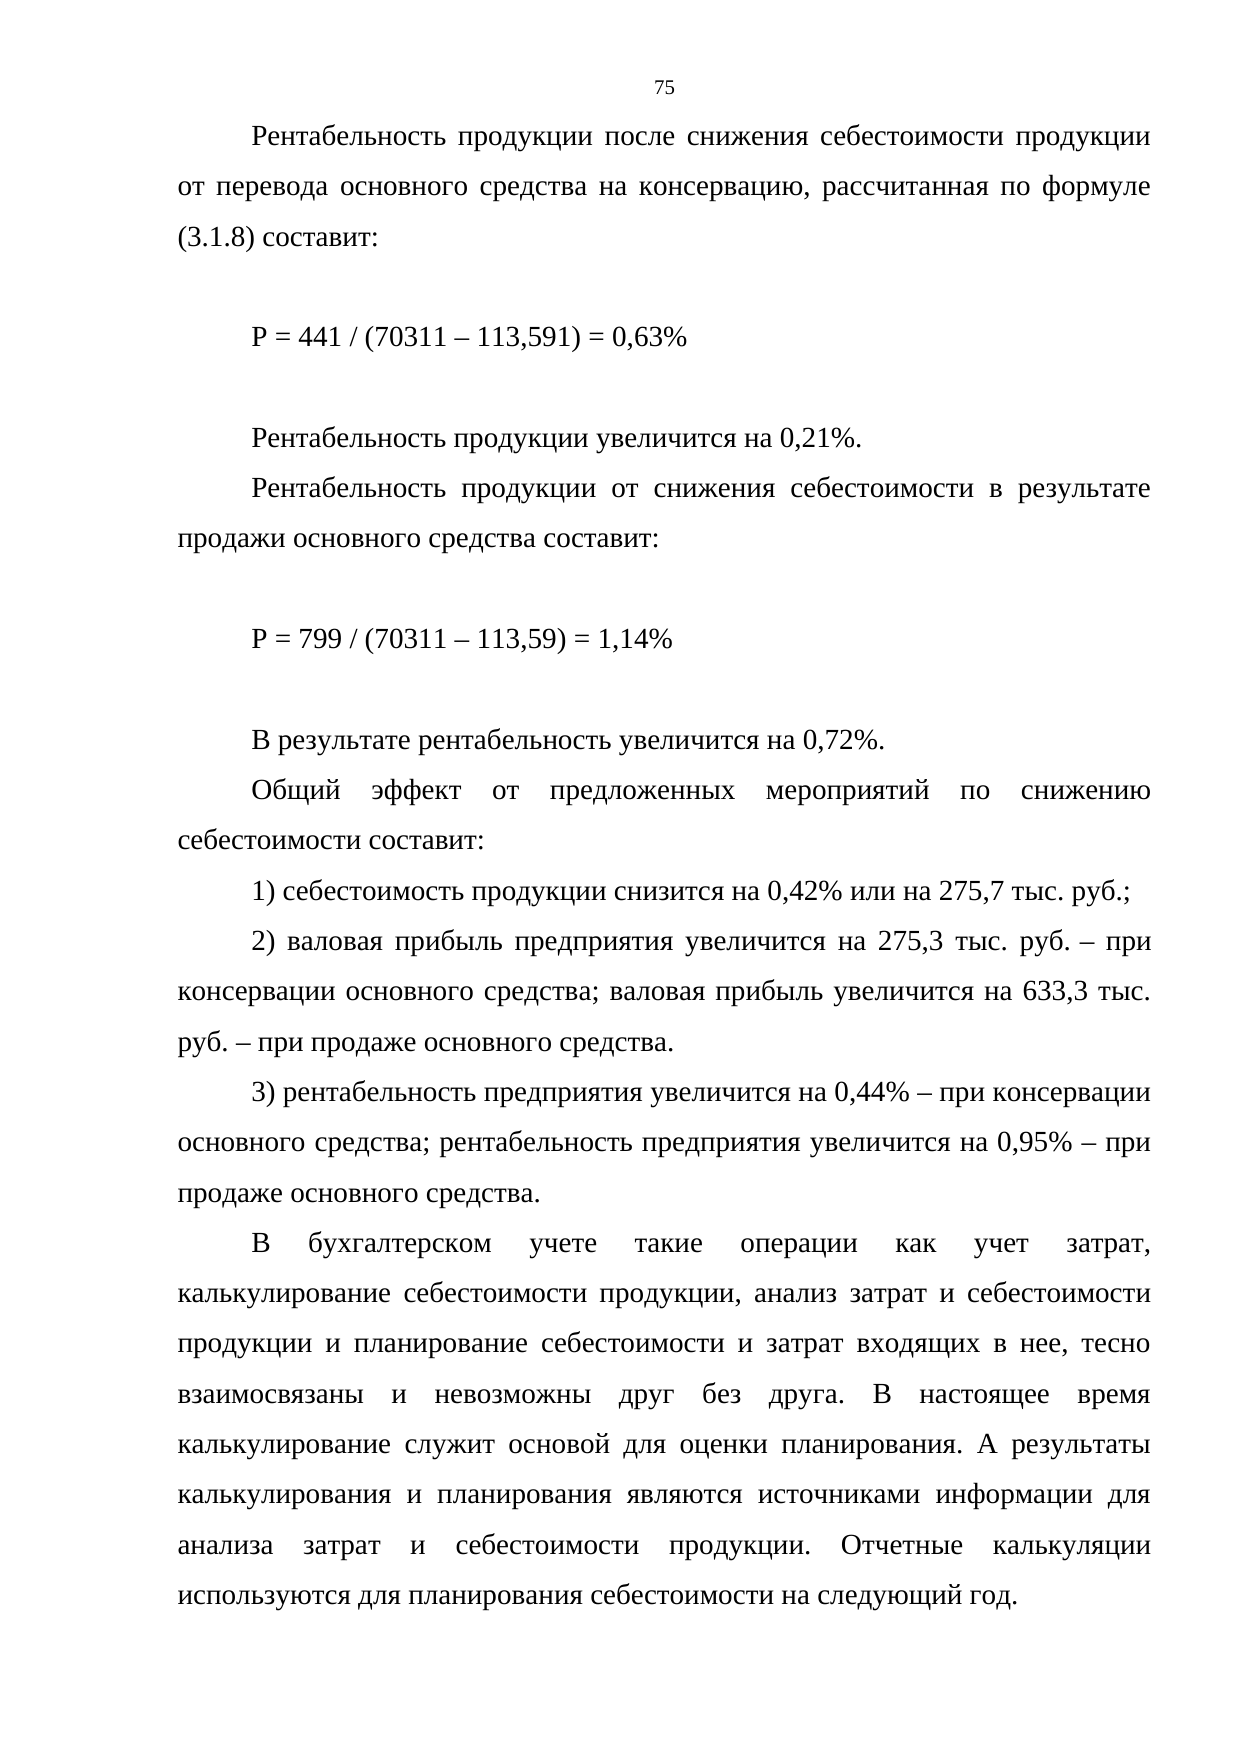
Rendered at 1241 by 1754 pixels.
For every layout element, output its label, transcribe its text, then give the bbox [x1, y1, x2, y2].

text 3) рентабельность предприятия увеличится на 0,44% – при консервации основного средства; рентабельность предприятия увеличится на 0,95% – при продаже основного средства. [177, 1074, 1152, 1208]
text В результате рентабельность увеличится на 0,72%. [177, 722, 1152, 755]
text Общий эффект от предложенных мероприятий по снижению себестоимости составит: [177, 772, 1152, 856]
text 1) себестоимость продукции снизится на 0,42% или на 275,7 тыс. руб.; [177, 873, 1152, 906]
text Рентабельность продукции после снижения себестоимости продукции от перевода основного средства на консервацию, рассчитанная по формуле (3.1.8) составит: [177, 118, 1152, 252]
text В бухгалтерском учете такие операции как учет затрат, калькулирование себестоимости продукции, анализ затрат и себестоимости продукции и планирование себестоимости и затрат входящих в нее, тесно взаимосвязаны и невозможны друг без друга. В настоящее время калькулирование служит основой для оценки планирования. А результаты калькулирования и планирования являются источниками информации для анализа затрат и себестоимости продукции. Отчетные калькуляции используются для планирования себестоимости на следующий год. [177, 1225, 1152, 1611]
text 2) валовая прибыль предприятия увеличится на 275,3 тыс. руб. – при консервации основного средства; валовая прибыль увеличится на 633,3 тыс. руб. – при продаже основного средства. [177, 923, 1152, 1057]
text Р = 441 / (70311 – 113,591) = 0,63% [177, 319, 1152, 353]
text Рентабельность продукции от снижения себестоимости в результате продажи основного средства составит: [177, 470, 1152, 554]
text Рентабельность продукции увеличится на 0,21%. [177, 420, 1152, 453]
text Р = 799 / (70311 – 113,59) = 1,14% [177, 621, 1152, 655]
